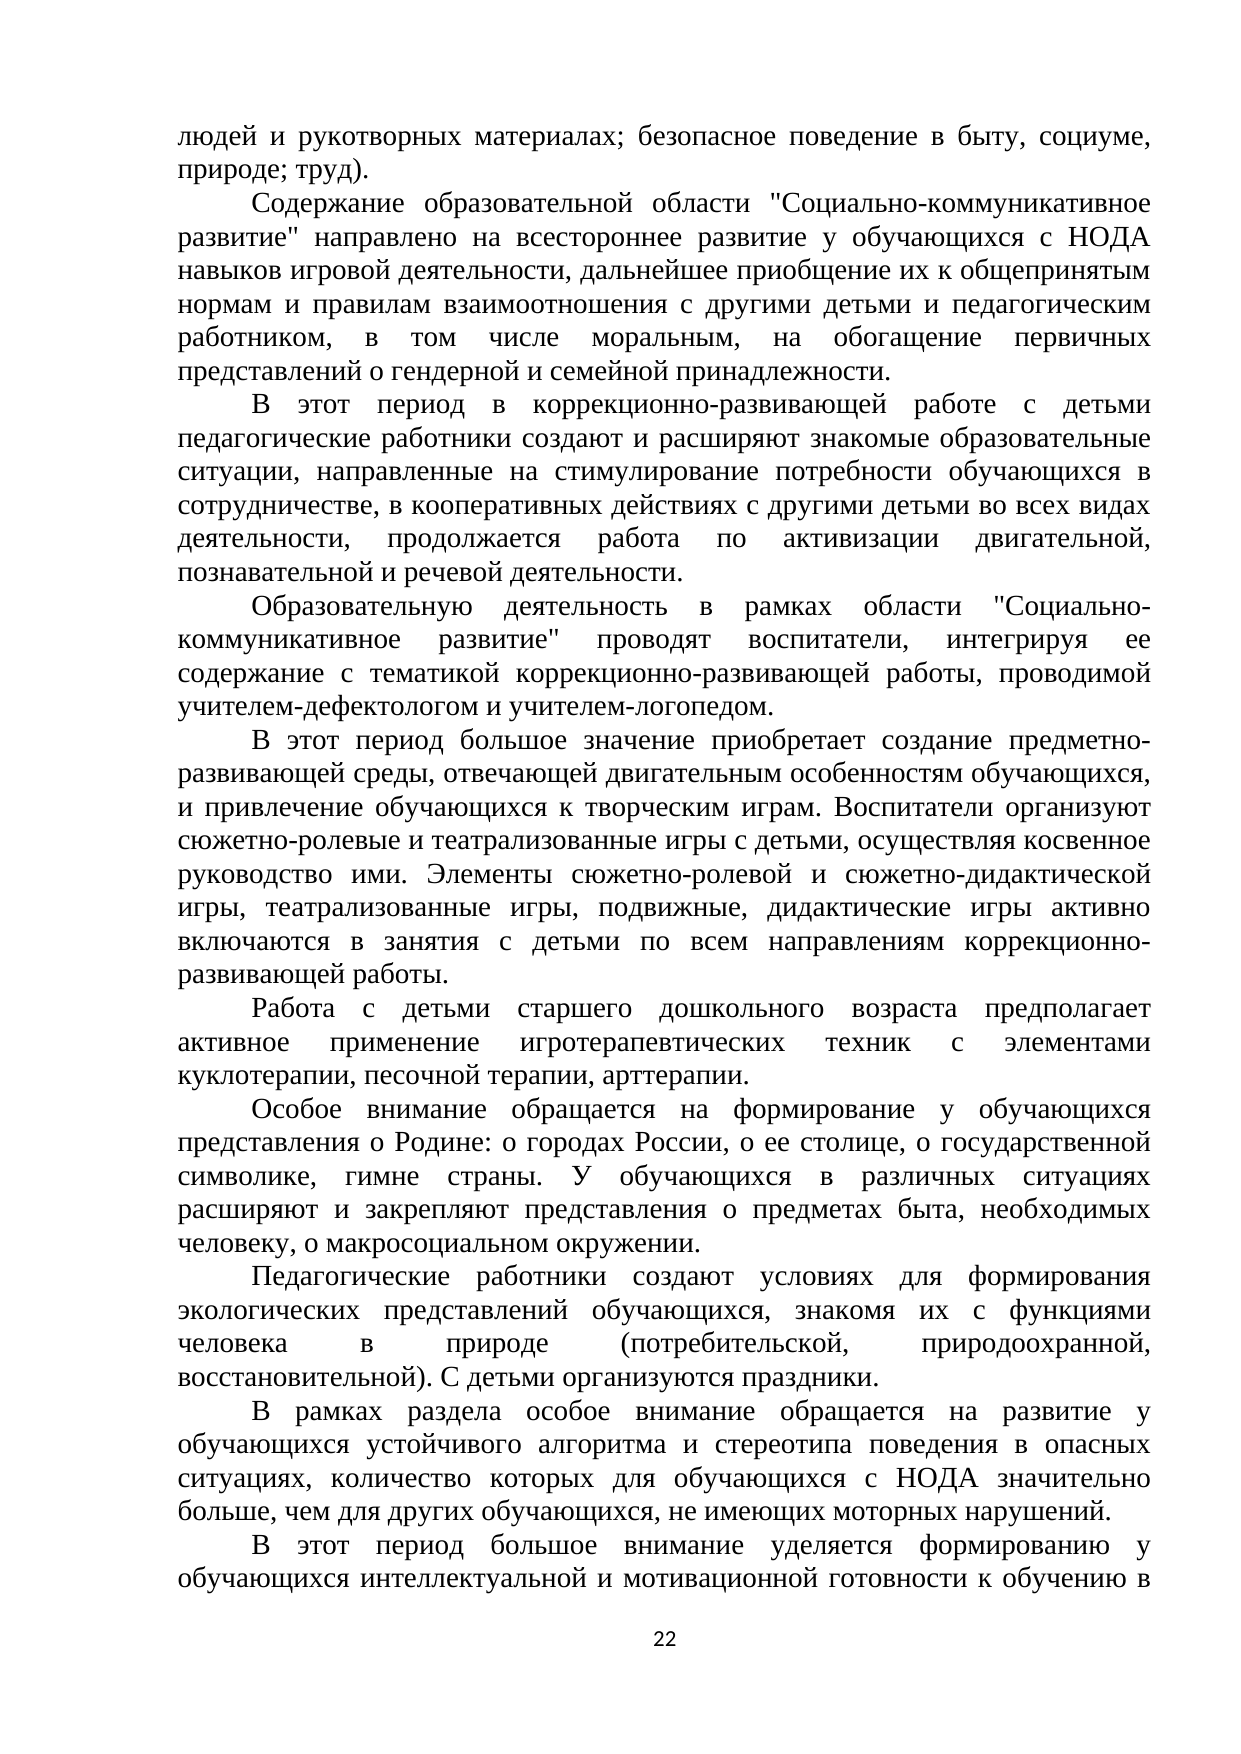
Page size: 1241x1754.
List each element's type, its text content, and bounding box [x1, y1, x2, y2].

text Содержание образовательной области "Социально-коммуникативное развитие" направлено на всестороннее развитие у обучающихся с НОДА навыков игровой деятельности, дальнейшее приобщение их к общепринятым нормам и правилам взаимоотношения с другими детьми и педагогическим работником, в том числе моральным, на обогащение первичных представлений о гендерной и семейной принадлежности. [177, 185, 1152, 386]
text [177, 1527, 1152, 1594]
text Особое внимание обращается на формирование у обучающихся представления о Родине: о городах России, о ее столице, о государственной символике, гимне страны. У обучающихся в различных ситуациях расширяют и закрепляют представления о предметах быта, необходимых человеку, о макросоциальном окружении. [177, 1091, 1152, 1258]
text Работа с детьми старшего дошкольного возраста предполагает активное применение игротерапевтических техник с элементами куклотерапии, песочной терапии, арттерапии. [177, 990, 1152, 1091]
text В этот период большое значение приобретает создание предметно-развивающей среды, отвечающей двигательным особенностям обучающихся, и привлечение обучающихся к творческим играм. Воспитатели организуют сюжетно-ролевые и театрализованные игры с детьми, осуществляя косвенное руководство ими. Элементы сюжетно-ролевой и сюжетно-дидактической игры, театрализованные игры, подвижные, дидактические игры активно включаются в занятия с детьми по всем направлениям коррекционно-развивающей работы. [177, 722, 1152, 990]
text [177, 118, 1152, 185]
text В рамках раздела особое внимание обращается на развитие у обучающихся устойчивого алгоритма и стереотипа поведения в опасных ситуациях, количество которых для обучающихся с НОДА значительно больше, чем для других обучающихся, не имеющих моторных нарушений. [177, 1393, 1152, 1527]
text Педагогические работники создают условиях для формирования экологических представлений обучающихся, знакомя их с функциями человека в природе (потребительской, природоохранной, восстановительной). С детьми организуются праздники. [177, 1258, 1152, 1393]
text В этот период в коррекционно-развивающей работе с детьми педагогические работники создают и расширяют знакомые образовательные ситуации, направленные на стимулирование потребности обучающихся в сотрудничестве, в кооперативных действиях с другими детьми во всех видах деятельности, продолжается работа по активизации двигательной, познавательной и речевой деятельности. [177, 386, 1152, 588]
text Образовательную деятельность в рамках области "Социально-коммуникативное развитие" проводят воспитатели, интегрируя ее содержание с тематикой коррекционно-развивающей работы, проводимой учителем-дефектологом и учителем-логопедом. [177, 588, 1152, 722]
